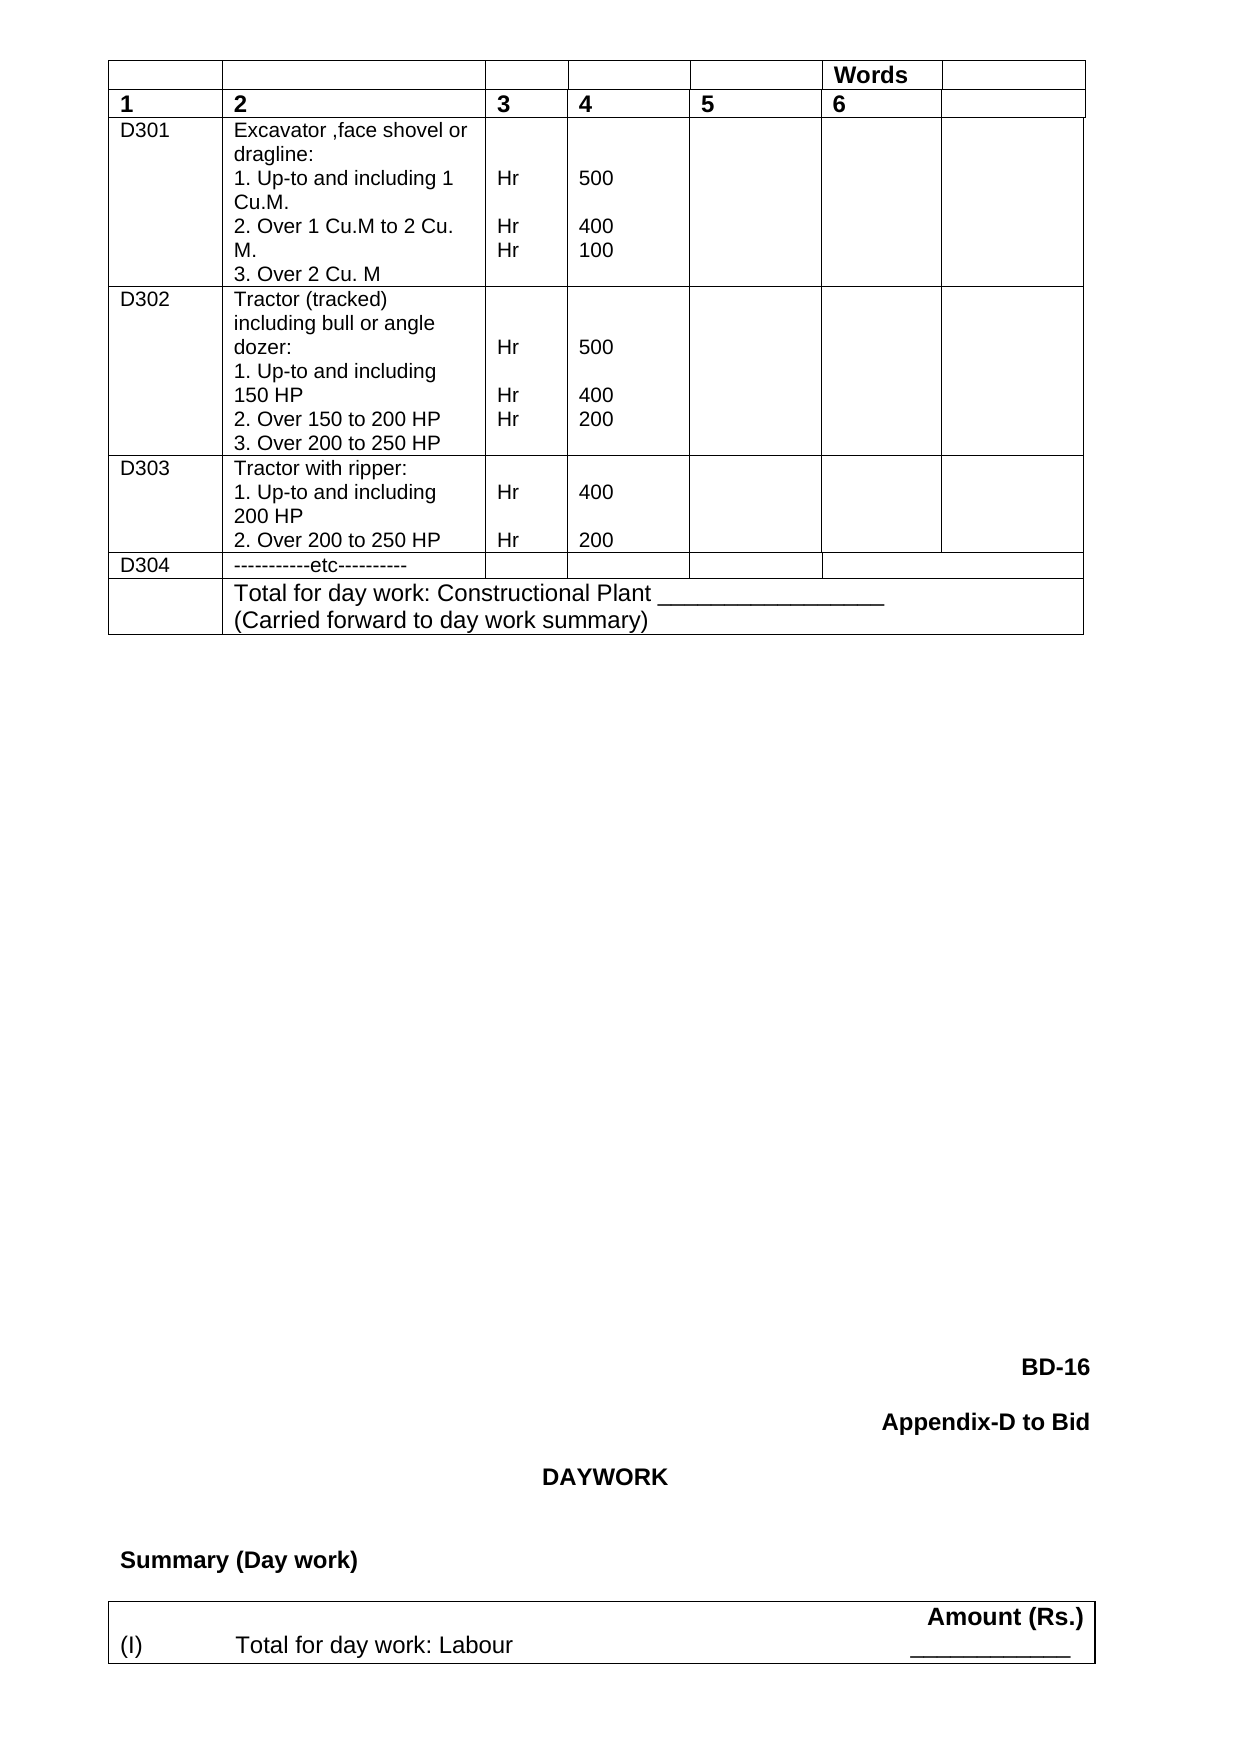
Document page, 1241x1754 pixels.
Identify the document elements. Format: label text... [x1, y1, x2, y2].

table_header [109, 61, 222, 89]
text DAYWORK [120, 1463, 1090, 1491]
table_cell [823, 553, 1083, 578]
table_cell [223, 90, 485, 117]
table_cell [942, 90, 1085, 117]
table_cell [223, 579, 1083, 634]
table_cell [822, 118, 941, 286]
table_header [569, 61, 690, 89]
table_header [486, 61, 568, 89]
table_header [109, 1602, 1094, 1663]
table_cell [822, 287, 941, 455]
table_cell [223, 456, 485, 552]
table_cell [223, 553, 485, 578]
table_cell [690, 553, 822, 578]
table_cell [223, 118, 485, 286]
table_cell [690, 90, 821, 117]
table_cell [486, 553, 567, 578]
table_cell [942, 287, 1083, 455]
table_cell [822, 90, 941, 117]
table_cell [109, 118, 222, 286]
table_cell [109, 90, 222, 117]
text BD-16 [120, 1353, 1090, 1380]
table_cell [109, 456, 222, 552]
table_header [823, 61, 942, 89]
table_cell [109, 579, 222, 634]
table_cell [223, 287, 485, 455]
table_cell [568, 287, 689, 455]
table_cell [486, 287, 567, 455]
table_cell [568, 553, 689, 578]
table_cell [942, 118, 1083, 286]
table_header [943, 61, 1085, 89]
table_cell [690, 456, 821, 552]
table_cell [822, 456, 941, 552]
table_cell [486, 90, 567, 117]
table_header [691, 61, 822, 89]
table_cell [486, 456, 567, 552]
text Appendix-D to Bid [120, 1408, 1090, 1436]
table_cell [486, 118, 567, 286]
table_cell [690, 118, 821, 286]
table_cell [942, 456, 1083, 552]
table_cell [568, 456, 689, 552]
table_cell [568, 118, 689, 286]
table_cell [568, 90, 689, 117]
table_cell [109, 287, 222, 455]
text Summary (Day work) [120, 1546, 1090, 1573]
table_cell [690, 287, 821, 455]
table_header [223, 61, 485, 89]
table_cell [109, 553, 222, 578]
